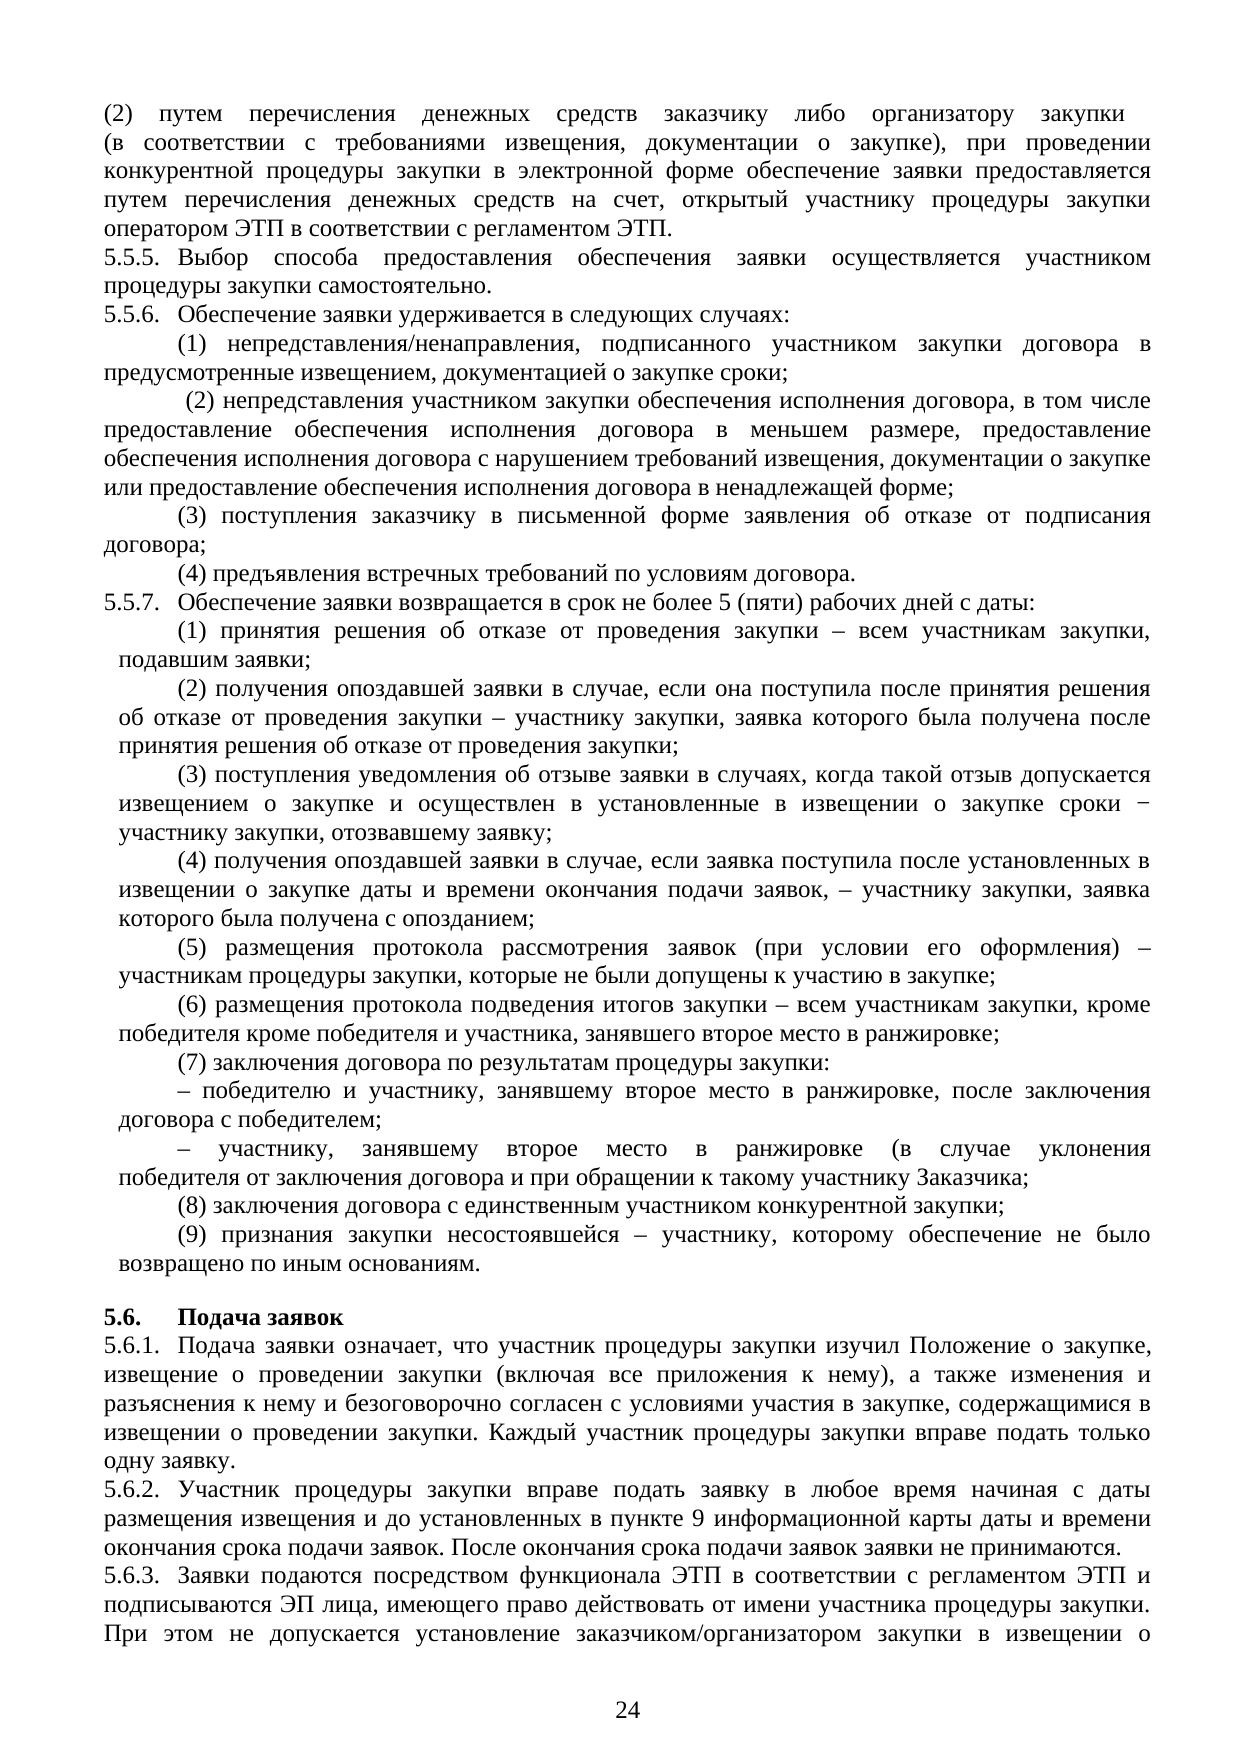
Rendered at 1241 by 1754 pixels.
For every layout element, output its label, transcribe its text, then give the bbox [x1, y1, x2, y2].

list Участник процедуры закупки вправе подать заявку в любое время начиная с даты размещения извещения и до установленных в пункте 9 информационной карты даты и времени окончания срока подачи заявок. После окончания срока подачи заявок заявки не принимаются. [103, 1474, 1152, 1560]
text – участнику, занявшему второе место в ранжировке (в случае уклонения победителя от заключения договора и при обращении к такому участнику Заказчика; [118, 1133, 1152, 1190]
text (2) получения опоздавшей заявки в случае, если она поступила после принятия решения об отказе от проведения закупки – участнику закупки, заявка которого была получена после принятия решения об отказе от проведения закупки; [118, 673, 1152, 759]
text (7) заключения договора по результатам процедуры закупки: [118, 1047, 1152, 1075]
text (3) поступления уведомления об отзыве заявки в случаях, когда такой отзыв допускается извещением о закупке и осуществлен в установленные в извещении о закупке сроки − участнику закупки, отозвавшему заявку; [118, 759, 1152, 845]
text (6) размещения протокола подведения итогов закупки – всем участникам закупки, кроме победителя кроме победителя и участника, занявшего второе место в ранжировке; [118, 989, 1152, 1047]
list Обеспечение заявки удерживается в следующих случаях: [103, 299, 1152, 328]
list Выбор способа предоставления обеспечения заявки осуществляется участником процедуры закупки самостоятельно. [103, 242, 1152, 299]
text – победителю и участнику, занявшему второе место в ранжировке, после заключения договора с победителем; [118, 1075, 1152, 1133]
text (9) признания закупки несостоявшейся – участнику, которому обеспечение не было возвращено по иным основаниям. [118, 1219, 1152, 1277]
text (2) путем перечисления денежных средств заказчику либо организатору закупки (в соответствии с требованиями извещения, документации о закупке), при проведении конкурентной процедуры закупки в электронной форме обеспечение заявки предоставляется путем перечисления денежных средств на счет, открытый участнику процедуры закупки оператором ЭТП в соответствии с регламентом ЭТП. [103, 98, 1152, 242]
text (1) непредставления/ненаправления, подписанного участником закупки договора в предусмотренные извещением, документацией о закупке сроки; [103, 328, 1152, 385]
text (5) размещения протокола рассмотрения заявок (при условии его оформления) – участникам процедуры закупки, которые не были допущены к участию в закупке; [118, 932, 1152, 989]
text (3) поступления заказчику в письменной форме заявления об отказе от подписания договора; [103, 500, 1152, 558]
text (4) предъявления встречных требований по условиям договора. [103, 558, 1152, 587]
list Подача заявки означает, что участник процедуры закупки изучил Положение о закупке, извещение о проведении закупки (включая все приложения к нему), а также изменения и разъяснения к нему и безоговорочно согласен с условиями участия в закупке, содержащимися в извещении о проведении закупки. Каждый участник процедуры закупки вправе подать только одну заявку. [103, 1330, 1152, 1474]
text (4) получения опоздавшей заявки в случае, если заявка поступила после установленных в извещении о закупке даты и времени окончания подачи заявок, – участнику закупки, заявка которого была получена с опозданием; [118, 845, 1152, 932]
text (2) непредставления участником закупки обеспечения исполнения договора, в том числе предоставление обеспечения исполнения договора в меньшем размере, предоставление обеспечения исполнения договора с нарушением требований извещения, документации о закупке или предоставление обеспечения исполнения договора в ненадлежащей форме; [103, 385, 1152, 500]
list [103, 1560, 1152, 1647]
list Обеспечение заявки возвращается в срок не более 5 (пяти) рабочих дней с даты: [103, 587, 1152, 615]
text (8) заключения договора с единственным участником конкурентной закупки; [118, 1190, 1152, 1219]
list Подача заявок [103, 1302, 1152, 1330]
text (1) принятия решения об отказе от проведения закупки – всем участникам закупки, подавшим заявки; [118, 615, 1152, 673]
